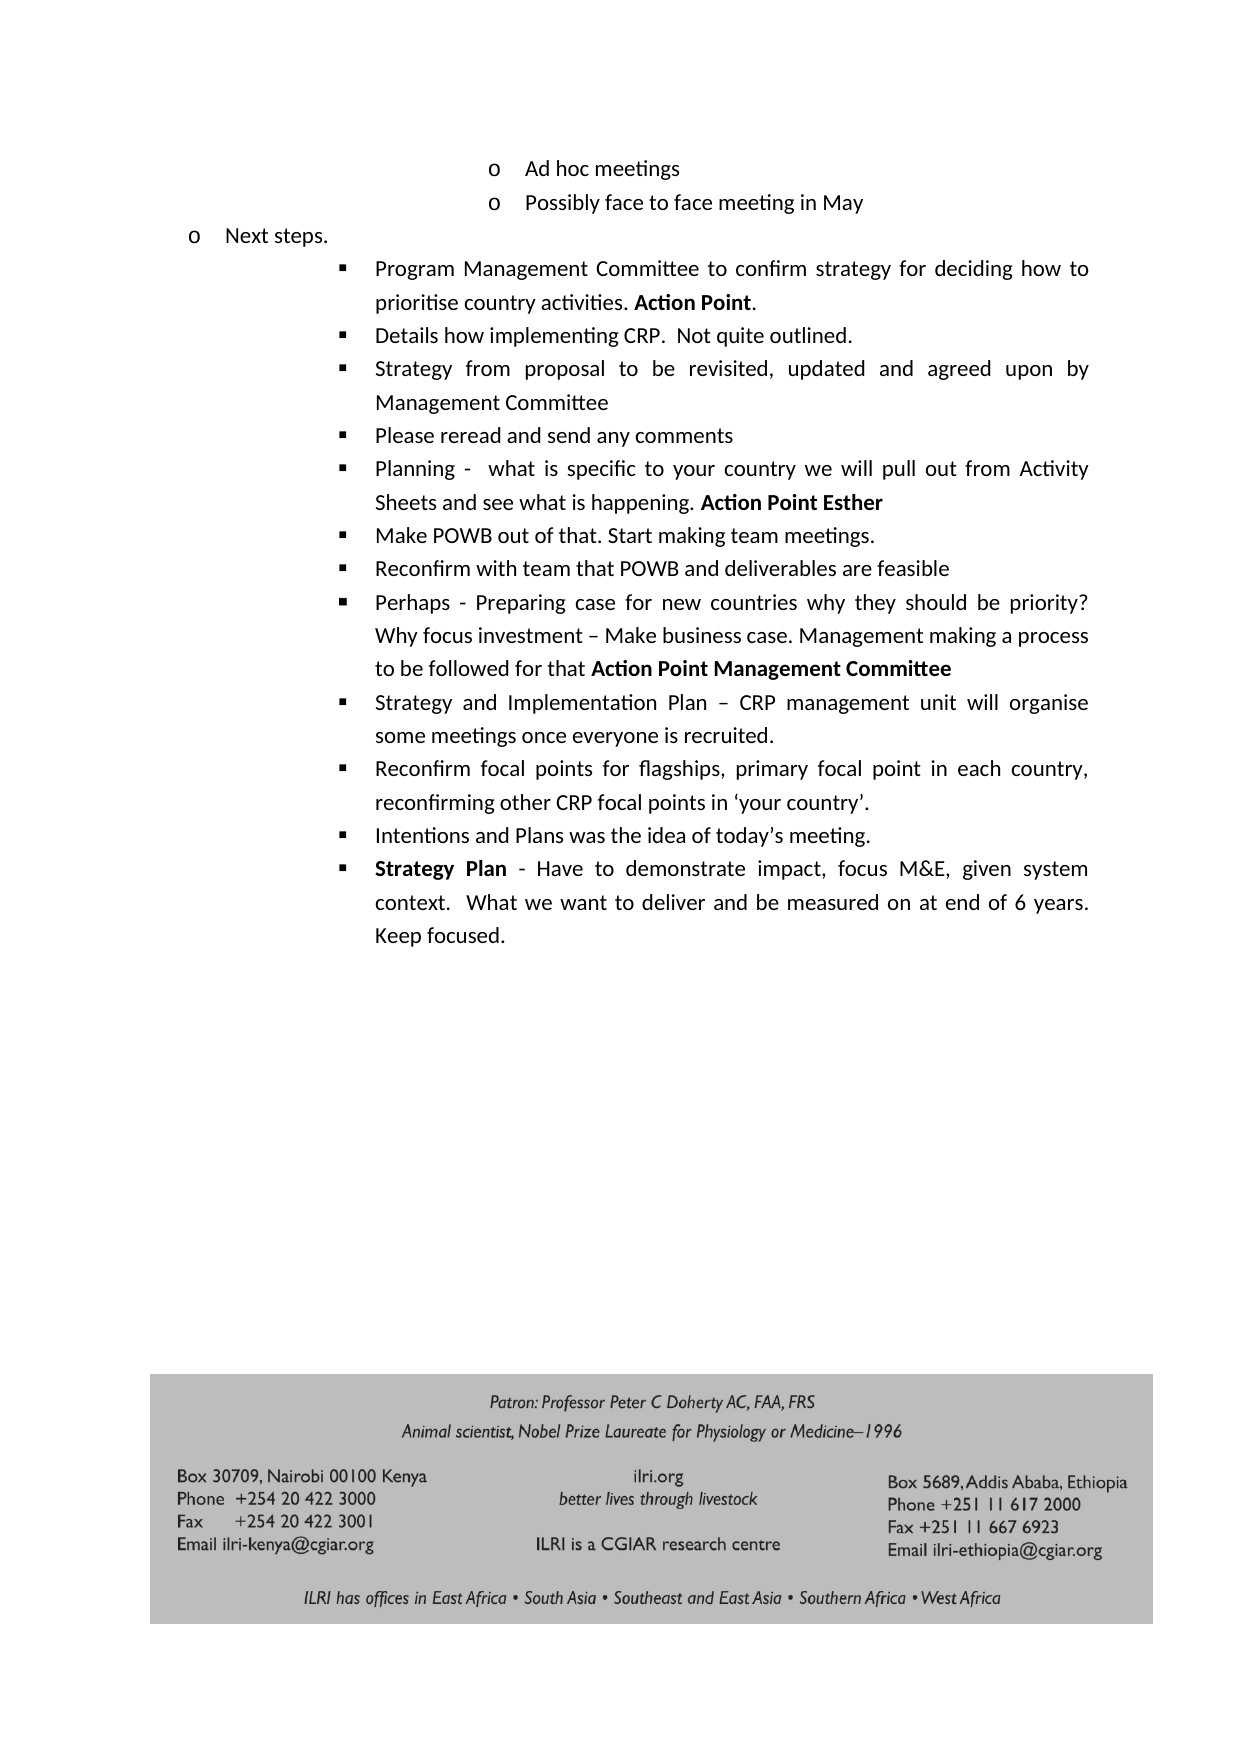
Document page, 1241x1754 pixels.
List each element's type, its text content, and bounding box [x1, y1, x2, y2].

list Ad hoc meetings [487, 150, 1090, 183]
list Reconfirm focal points for flagships, primary focal point in each country, reconfirming other CRP focal points in ‘your country’. [337, 750, 1090, 817]
list Next steps. [187, 217, 1090, 250]
list Make POWB out of that. Start making team meetings. [337, 517, 1090, 550]
list Strategy and Implementation Plan – CRP management unit will organise some meetings once everyone is recruited. [337, 683, 1090, 750]
list Intentions and Plans was the idea of today’s meeting. [337, 817, 1090, 850]
list Reconfirm with team that POWB and deliverables are feasible [337, 550, 1090, 583]
picture [150, 1374, 1153, 1624]
list Strategy Plan - Have to demonstrate impact, focus M&E, given system context. What we want to deliver and be measured on at end of 6 years. Keep focused. [337, 850, 1090, 950]
list Program Management Committee to confirm strategy for deciding how to prioritise country activities. Action Point. [337, 250, 1090, 317]
list Possibly face to face meeting in May [487, 183, 1090, 217]
list Please reread and send any comments [337, 417, 1090, 450]
list Strategy from proposal to be revisited, updated and agreed upon by Management Committee [337, 350, 1090, 417]
list Planning - what is specific to your country we will pull out from Activity Sheets and see what is happening. Action Point Esther [337, 450, 1090, 517]
list Perhaps - Preparing case for new countries why they should be priority? Why focus investment – Make business case. Management making a process to be followed for that Action Point Management Committee [337, 583, 1090, 683]
list Details how implementing CRP. Not quite outlined. [337, 317, 1090, 350]
